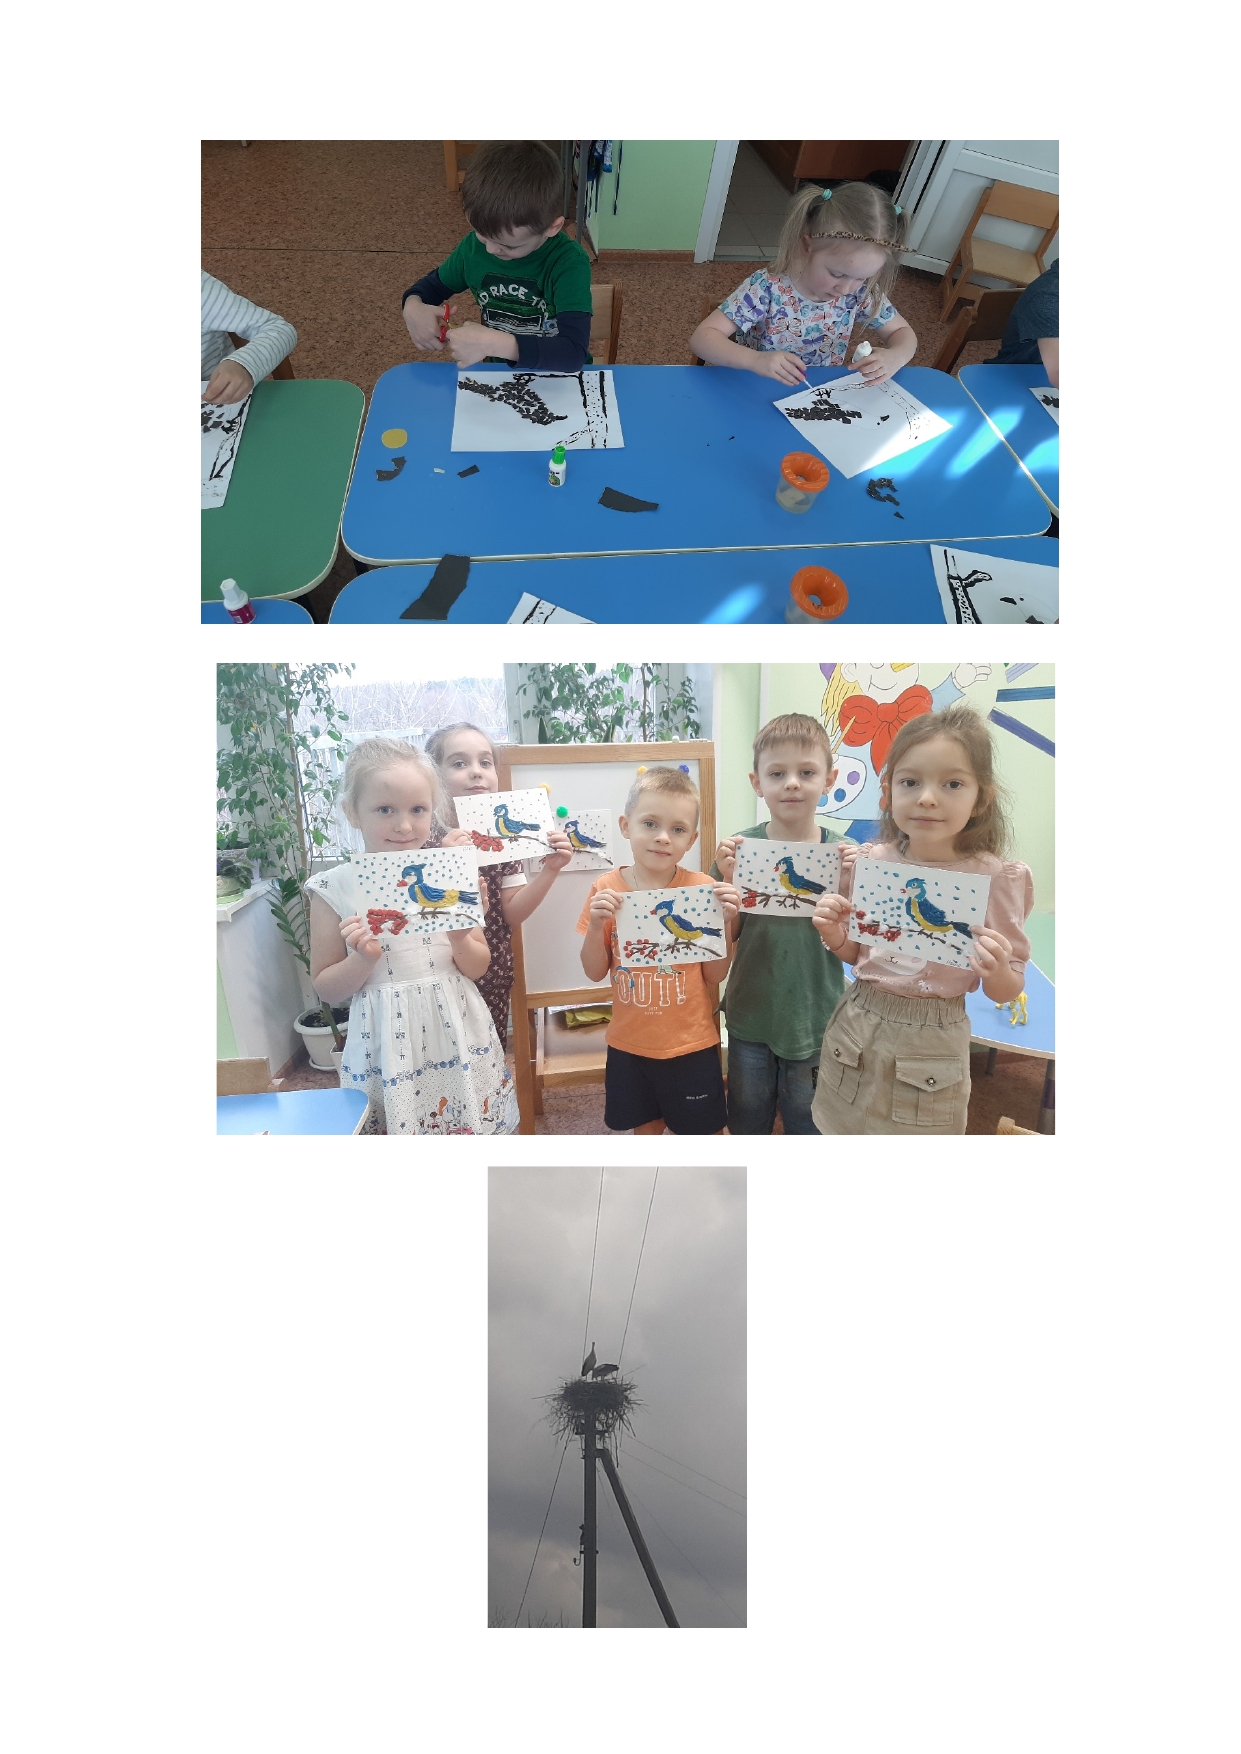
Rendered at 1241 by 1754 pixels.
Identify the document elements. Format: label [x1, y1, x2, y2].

picture [488, 1167, 747, 1628]
picture [201, 140, 1059, 624]
picture [216, 663, 1056, 1135]
